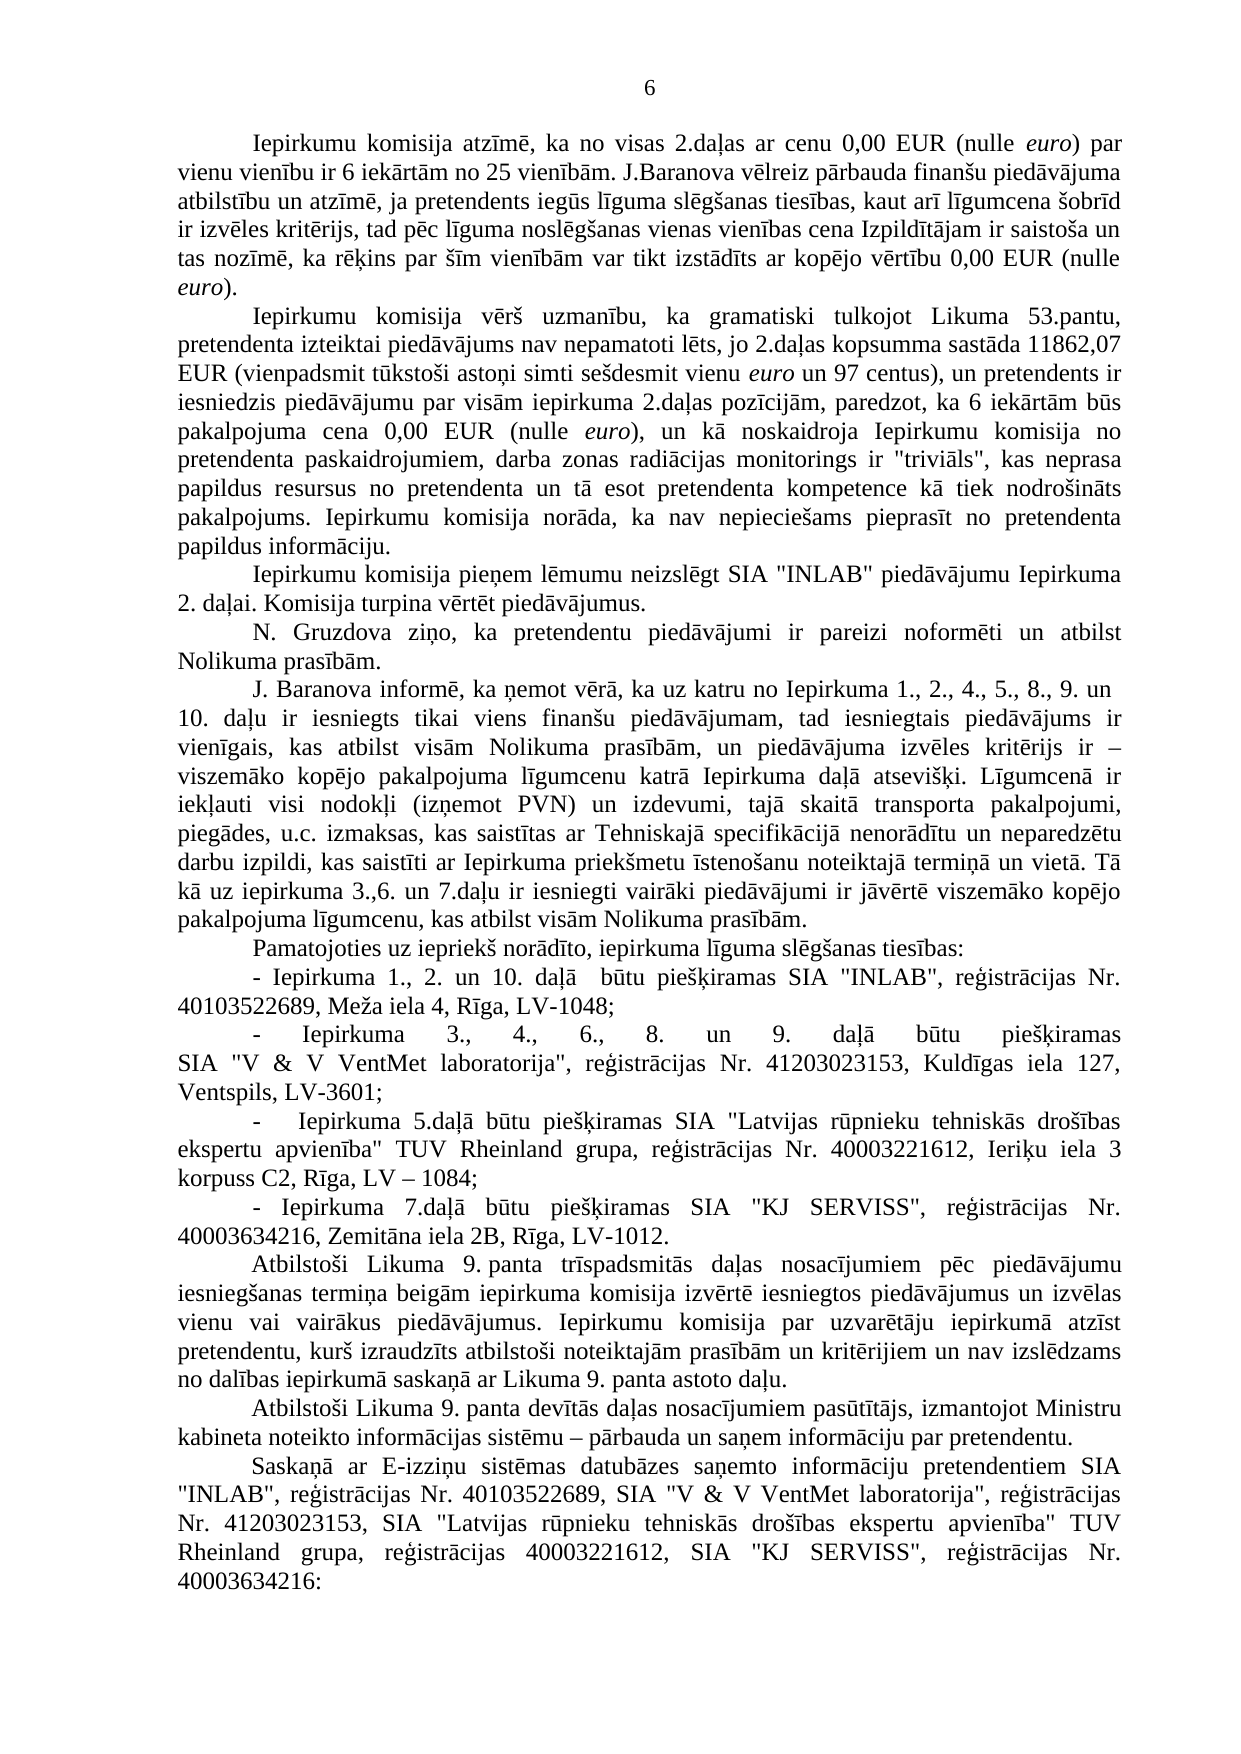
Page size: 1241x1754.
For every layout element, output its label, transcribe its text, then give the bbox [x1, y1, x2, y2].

text Atbilstoši Likuma 9. panta devītās daļas nosacījumiem pasūtītājs, izmantojot Ministru kabineta noteikto informācijas sistēmu – pārbauda un saņem informāciju par pretendentu. [177, 1393, 1122, 1451]
text N. Gruzdova ziņo, ka pretendentu piedāvājumi ir pareizi noformēti un atbilst Nolikuma prasībām. [177, 617, 1122, 674]
text J. Baranova informē, ka ņemot vērā, ka uz katru no Iepirkuma 1., 2., 4., 5., 8., 9. un 10. daļu ir iesniegts tikai viens finanšu piedāvājumam, tad iesniegtais piedāvājums ir vienīgais, kas atbilst visām Nolikuma prasībām, un piedāvājuma izvēles kritērijs ir – viszemāko kopējo pakalpojuma līgumcenu katrā Iepirkuma daļā atsevišķi. Līgumcenā ir iekļauti visi nodokļi (izņemot PVN) un izdevumi, tajā skaitā transporta pakalpojumi, piegādes, u.c. izmaksas, kas saistītas ar Tehniskajā specifikācijā nenorādītu un neparedzētu darbu izpildi, kas saistīti ar Iepirkuma priekšmetu īstenošanu noteiktajā termiņā un vietā. Tā kā uz iepirkuma 3.,6. un 7.daļu ir iesniegti vairāki piedāvājumi ir jāvērtē viszemāko kopējo pakalpojuma līgumcenu, kas atbilst visām Nolikuma prasībām. [177, 674, 1122, 933]
text Pamatojoties uz iepriekš norādīto, iepirkuma līguma slēgšanas tiesības: [177, 933, 1122, 962]
text Atbilstoši Likuma 9. panta trīspadsmitās daļas nosacījumiem pēc piedāvājumu iesniegšanas termiņa beigām iepirkuma komisija izvērtē iesniegtos piedāvājumus un izvēlas vienu vai vairākus piedāvājumus. Iepirkumu komisija par uzvarētāju iepirkumā atzīst pretendentu, kurš izraudzīts atbilstoši noteiktajām prasībām un kritērijiem un nav izslēdzams no dalības iepirkumā saskaņā ar Likuma 9. panta astoto daļu. [177, 1249, 1122, 1393]
text - Iepirkuma 5.daļā būtu piešķiramas SIA "Latvijas rūpnieku tehniskās drošības ekspertu apvienība" TUV Rheinland grupa, reģistrācijas Nr. 40003221612, Ieriķu iela 3 korpuss C2, Rīga, LV – 1084; [177, 1106, 1122, 1192]
text Iepirkumu komisija atzīmē, ka no visas 2.daļas ar cenu 0,00 EUR (nulle euro) par vienu vienību ir 6 iekārtām no 25 vienībām. J.Baranova vēlreiz pārbauda finanšu piedāvājuma atbilstību un atzīmē, ja pretendents iegūs līguma slēgšanas tiesības, kaut arī līgumcena šobrīd ir izvēles kritērijs, tad pēc līguma noslēgšanas vienas vienības cena Izpildītājam ir saistoša un tas nozīmē, ka rēķins par šīm vienībām var tikt izstādīts ar kopējo vērtību 0,00 EUR (nulle euro). [177, 128, 1122, 301]
text - Iepirkuma 3., 4., 6., 8. un 9. daļā būtu piešķiramas SIA "V & V VentMet laboratorija", reģistrācijas Nr. 41203023153, Kuldīgas iela 127, Ventspils, LV-3601; [177, 1019, 1122, 1106]
text Iepirkumu komisija vērš uzmanību, ka gramatiski tulkojot Likuma 53.pantu, pretendenta izteiktai piedāvājums nav nepamatoti lēts, jo 2.daļas kopsumma sastāda 11862,07 EUR (vienpadsmit tūkstoši astoņi simti sešdesmit vienu euro un 97 centus), un pretendents ir iesniedzis piedāvājumu par visām iepirkuma 2.daļas pozīcijām, paredzot, ka 6 iekārtām būs pakalpojuma cena 0,00 EUR (nulle euro), un kā noskaidroja Iepirkumu komisija no pretendenta paskaidrojumiem, darba zonas radiācijas monitorings ir "triviāls", kas neprasa papildus resursus no pretendenta un tā esot pretendenta kompetence kā tiek nodrošināts pakalpojums. Iepirkumu komisija norāda, ka nav nepieciešams pieprasīt no pretendenta papildus informāciju. [177, 301, 1122, 559]
text Saskaņā ar E-izziņu sistēmas datubāzes saņemto informāciju pretendentiem SIA "INLAB", reģistrācijas Nr. 40103522689, SIA "V & V VentMet laboratorija", reģistrācijas Nr. 41203023153, SIA "Latvijas rūpnieku tehniskās drošības ekspertu apvienība" TUV Rheinland grupa, reģistrācijas 40003221612, SIA "KJ SERVISS", reģistrācijas Nr. 40003634216: [177, 1451, 1122, 1594]
text Iepirkumu komisija pieņem lēmumu neizslēgt SIA "INLAB" piedāvājumu Iepirkuma 2. daļai. Komisija turpina vērtēt piedāvājumus. [177, 559, 1122, 617]
text - Iepirkuma 1., 2. un 10. daļā būtu piešķiramas SIA "INLAB", reģistrācijas Nr. 40103522689, Meža iela 4, Rīga, LV-1048; [177, 962, 1122, 1019]
text - Iepirkuma 7.daļā būtu piešķiramas SIA "KJ SERVISS", reģistrācijas Nr. 40003634216, Zemitāna iela 2B, Rīga, LV-1012. [177, 1192, 1122, 1249]
